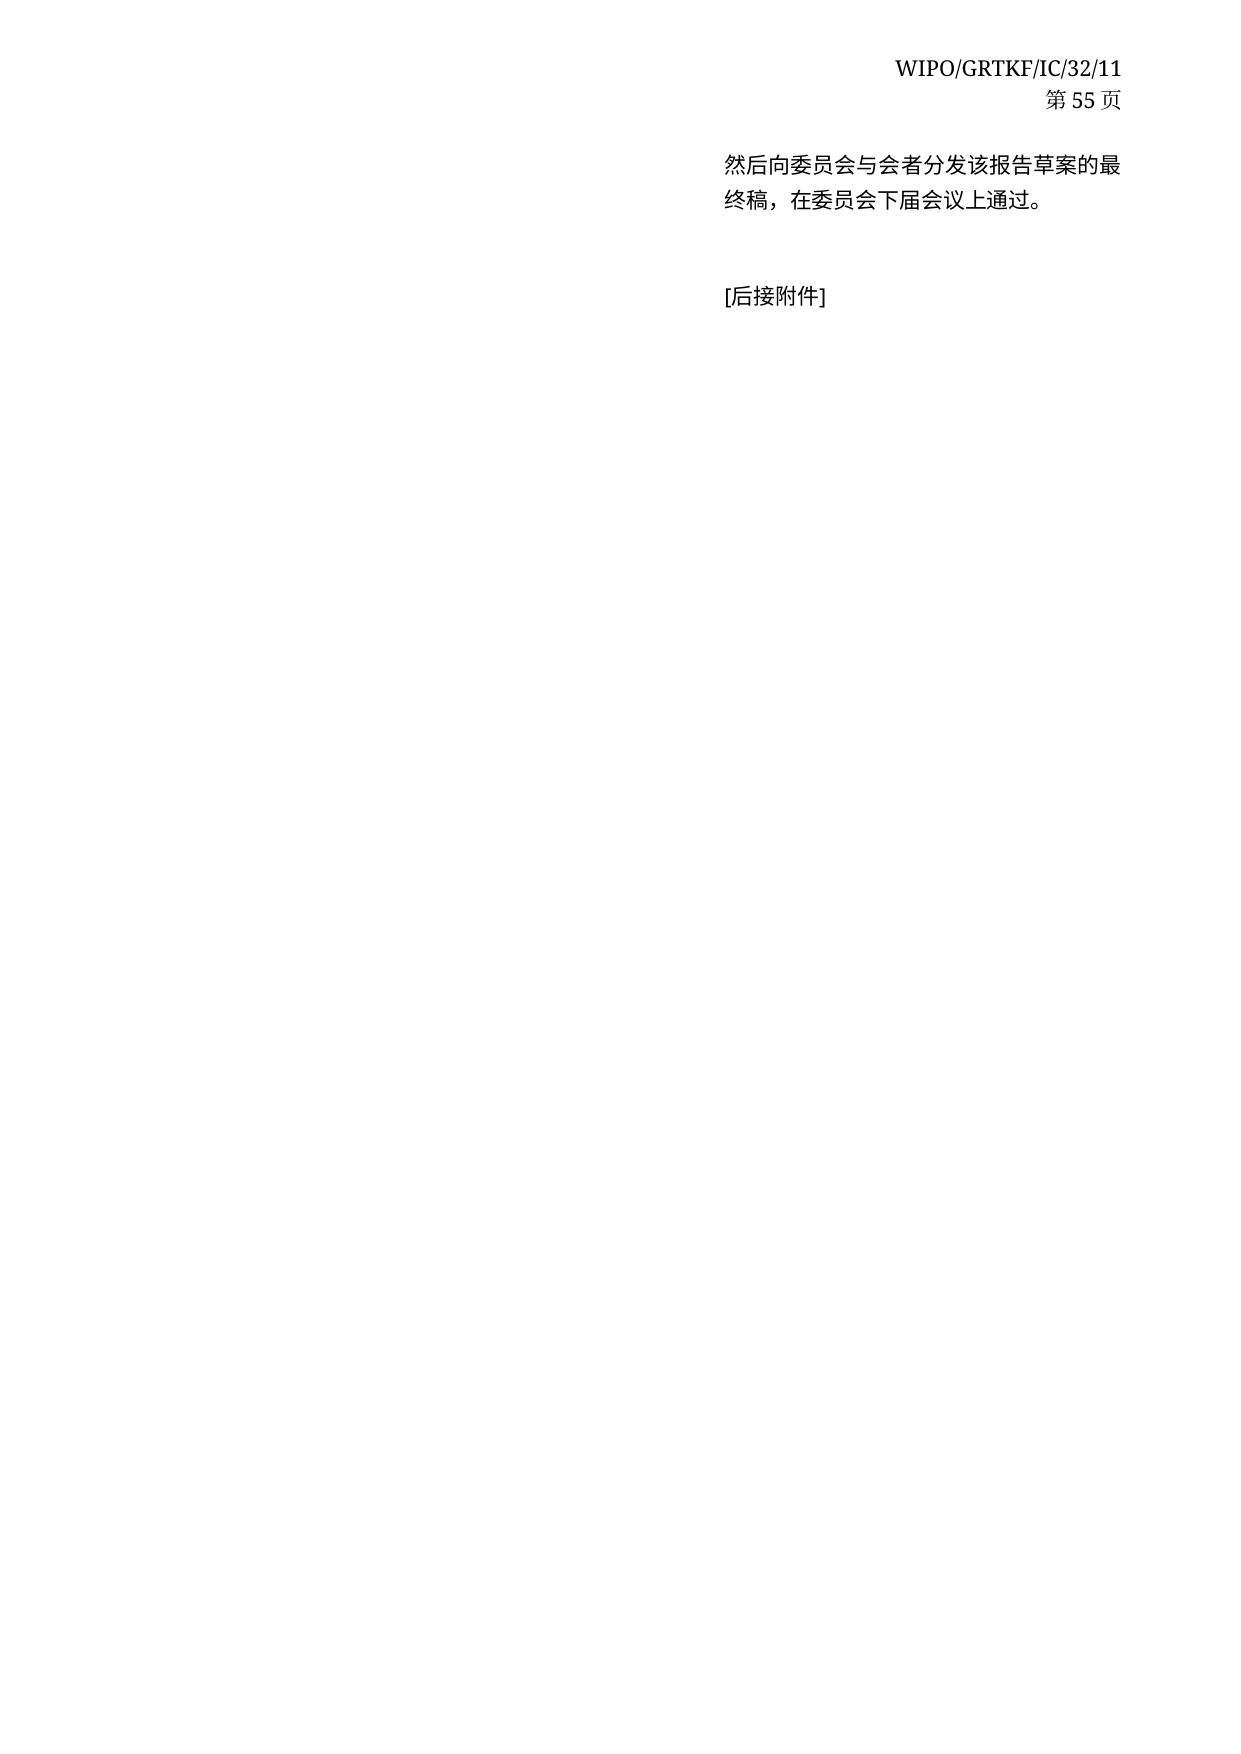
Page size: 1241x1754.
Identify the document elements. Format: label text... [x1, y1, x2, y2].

list [后接附件] [724, 276, 1122, 311]
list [724, 144, 1122, 215]
